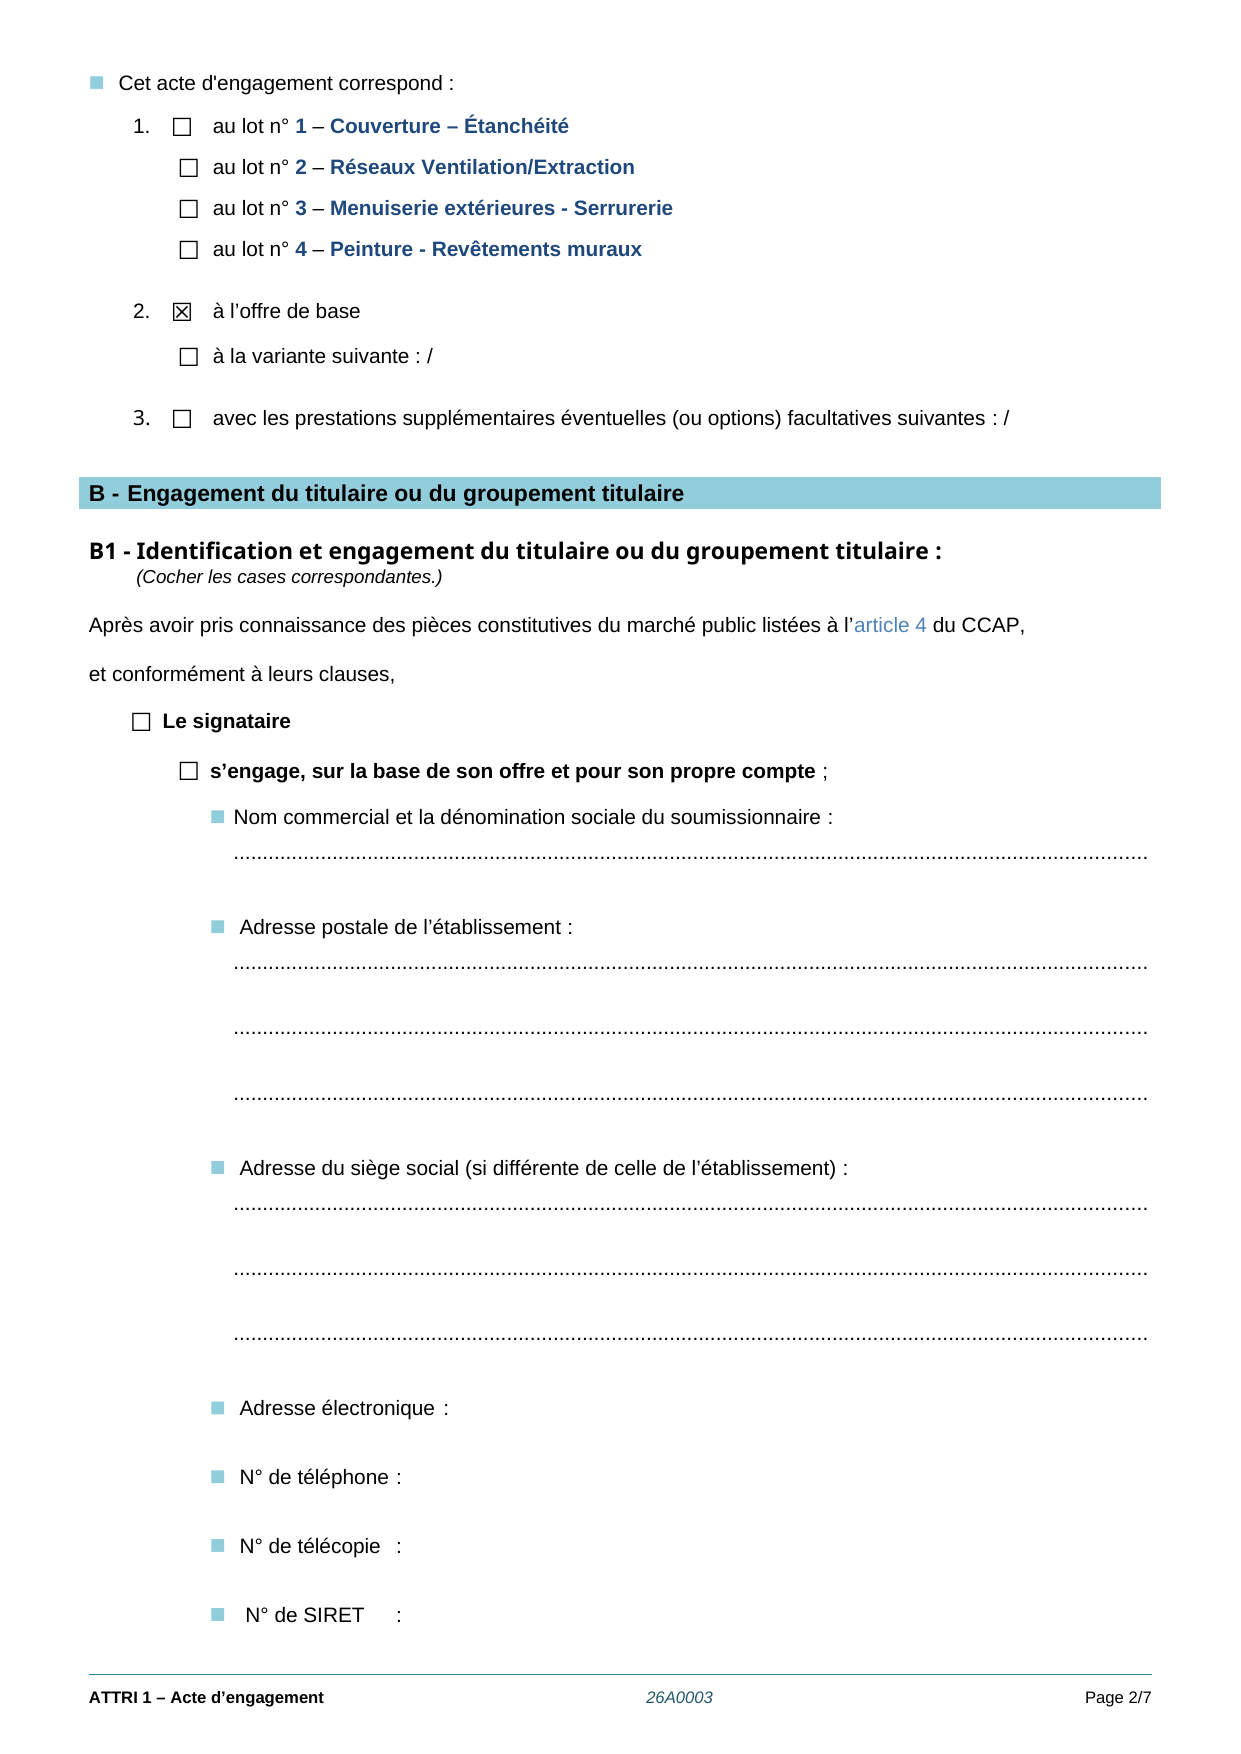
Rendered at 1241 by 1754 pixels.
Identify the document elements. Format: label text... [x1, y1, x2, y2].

text Adresse postale de l’établissement : [210, 915, 1152, 939]
text Adresse électronique : [210, 1396, 1152, 1444]
text Le signataire [130, 702, 1152, 739]
text au lot n° 3 – Menuiserie extérieures - Serrurerie [177, 189, 1152, 226]
text N° de téléphone : [210, 1465, 1152, 1513]
text Adresse du siège social (si différente de celle de l’établissement) : [210, 1155, 1152, 1179]
text s’engage, sur la base de son offre et pour son propre compte ; [177, 751, 1152, 788]
text Après avoir pris connaissance des pièces constitutives du marché public listées à l’article 4 du CCAP, [89, 612, 1152, 636]
text au lot n° 2 – Réseaux Ventilation/Extraction [177, 148, 1152, 185]
text B1 - Identification et engagement du titulaire ou du groupement titulaire : [89, 534, 1152, 566]
text N° de SIRET : [210, 1602, 1152, 1650]
text B - Engagement du titulaire ou du groupement titulaire [80, 478, 1160, 508]
list au lot n° 1 – Couverture – Étanchéité [133, 107, 1152, 144]
text à la variante suivante : / [177, 337, 1152, 373]
text N° de télécopie : [210, 1533, 1152, 1582]
list avec les prestations supplémentaires éventuelles (ou options) facultatives suivantes : / [133, 398, 1152, 435]
text Nom commercial et la dénomination sociale du soumissionnaire : [210, 805, 1152, 829]
subtitle Cet acte d'engagement correspond : [89, 71, 1152, 94]
text et conformément à leurs clauses, [89, 661, 1152, 685]
text (Cocher les cases correspondantes.) [136, 566, 1152, 587]
list à l’offre de base [133, 292, 1152, 328]
text au lot n° 4 – Peinture - Revêtements muraux [177, 230, 1152, 267]
